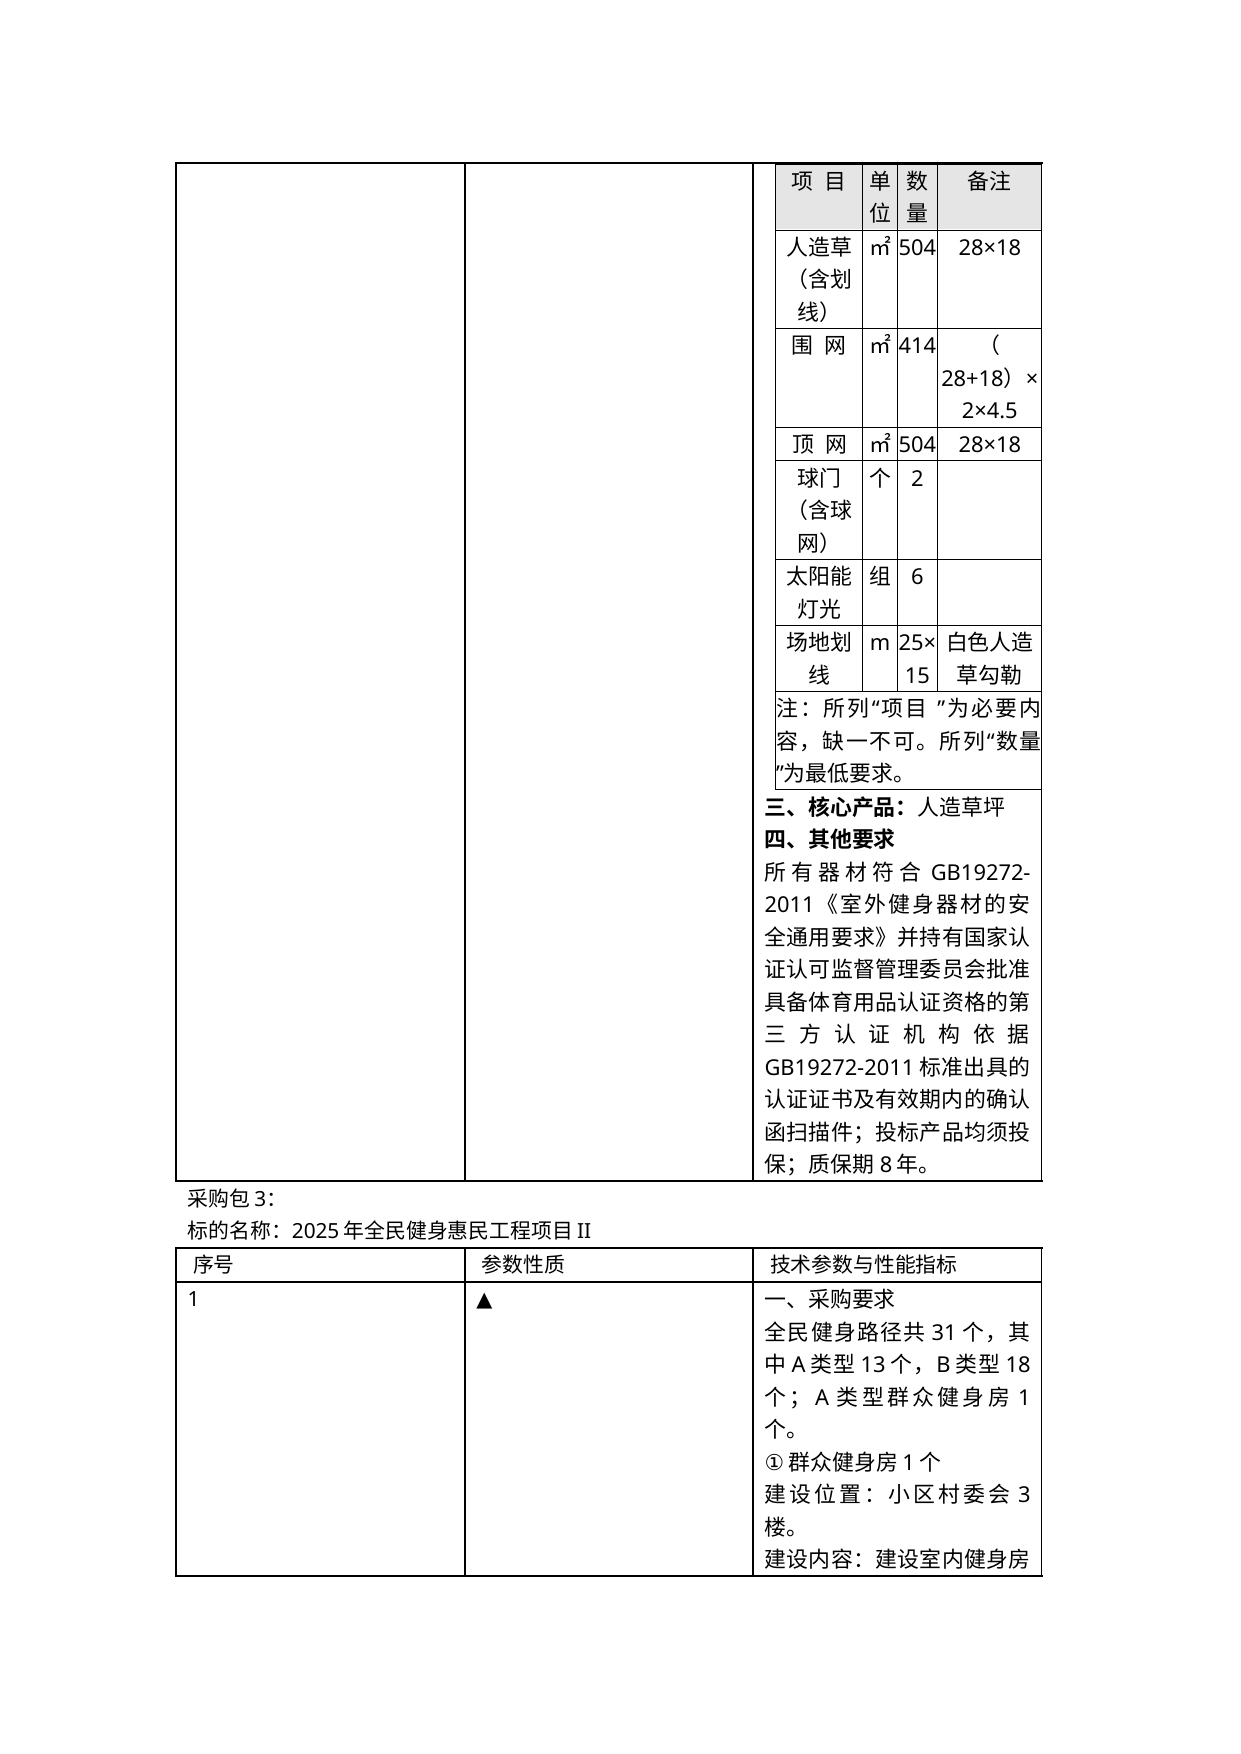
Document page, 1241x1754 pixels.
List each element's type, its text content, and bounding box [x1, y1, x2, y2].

table_cell ▲ [466, 164, 752, 1180]
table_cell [754, 1283, 1041, 1575]
text 采购包3： [187, 1182, 1053, 1214]
table_header 序号 [177, 1249, 464, 1281]
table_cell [754, 164, 1041, 1180]
text 标的名称：2025年全民健身惠民工程项目II [187, 1214, 1053, 1247]
table_cell 1 [177, 164, 464, 1180]
table_cell 1 [177, 1283, 464, 1575]
table_header 技术参数与性能指标 [754, 1249, 1041, 1281]
table_cell ▲ [466, 1283, 752, 1575]
table_header 参数性质 [466, 1249, 752, 1281]
